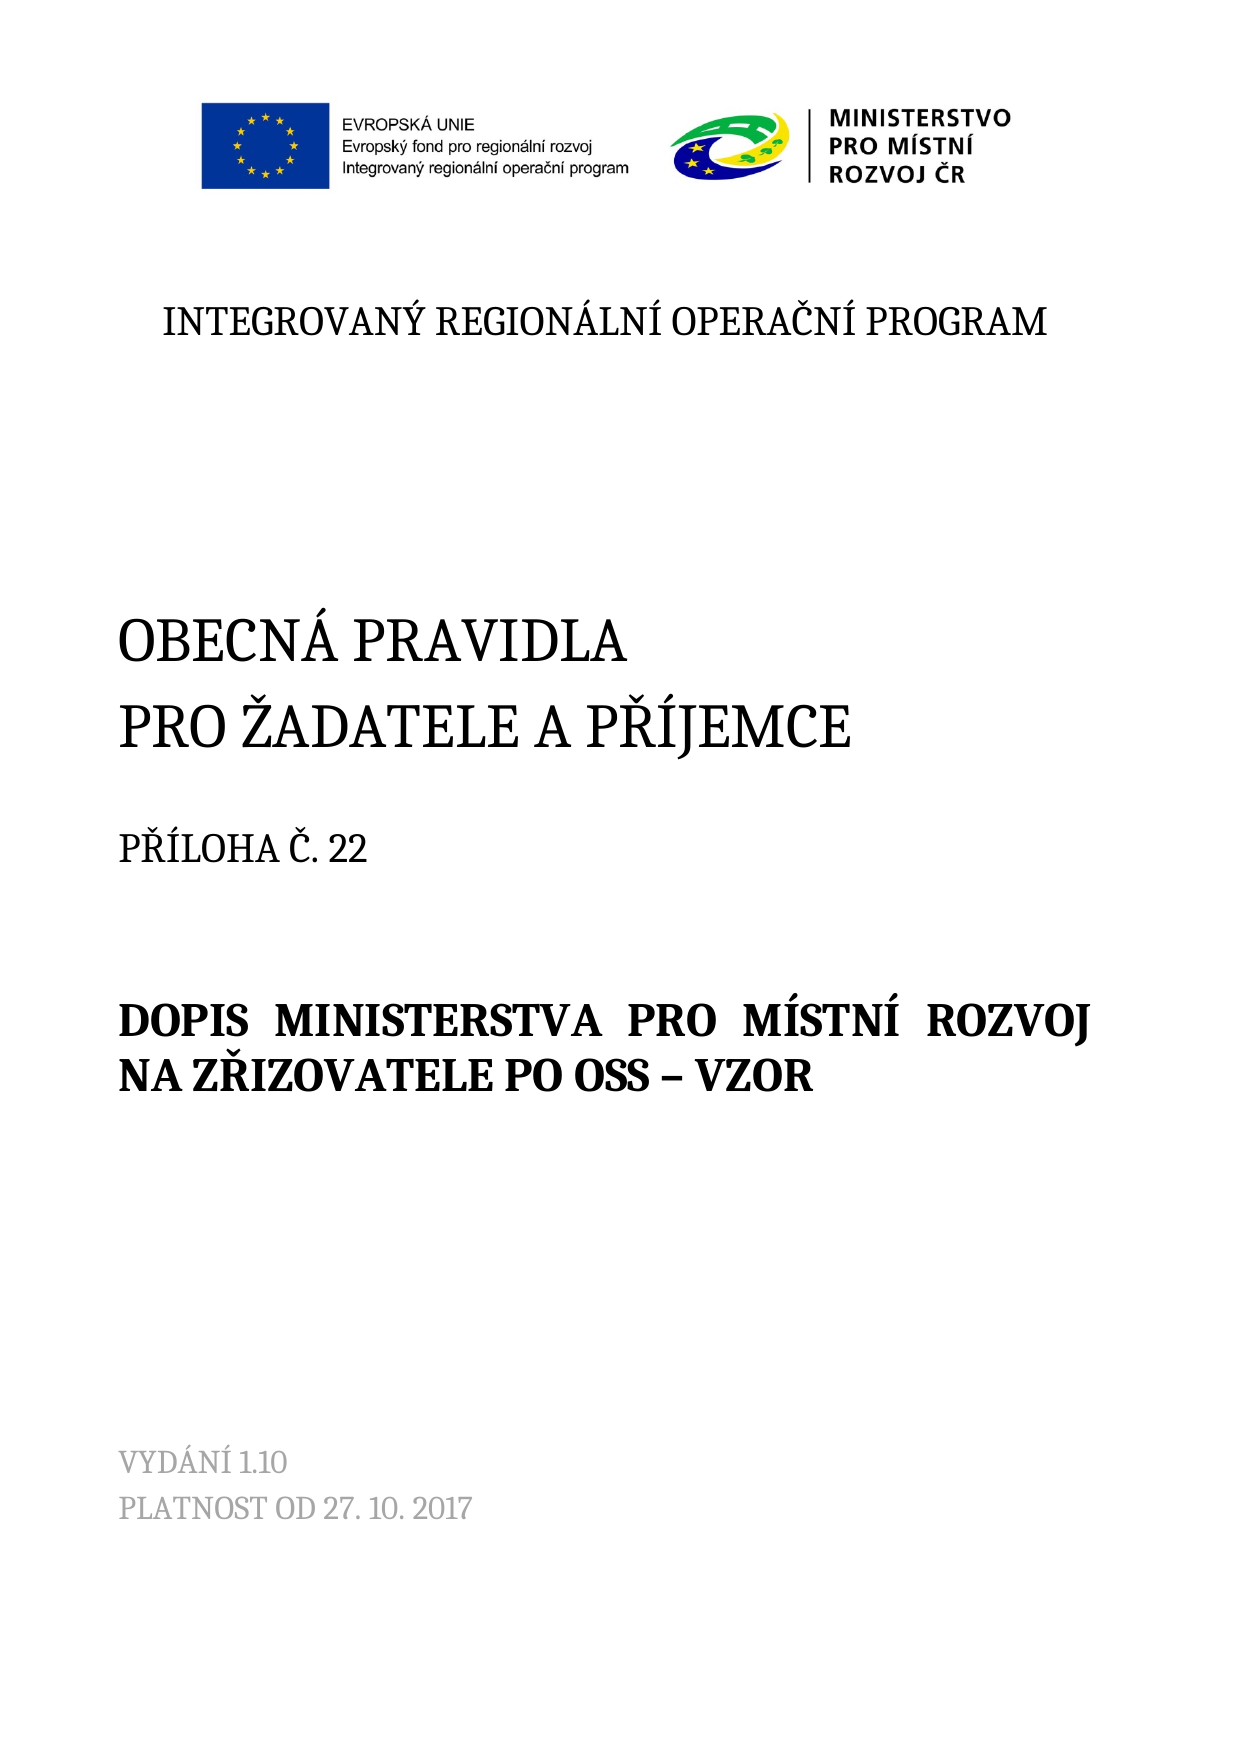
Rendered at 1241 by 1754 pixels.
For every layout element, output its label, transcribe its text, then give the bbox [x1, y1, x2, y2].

text INTEGROVANÝ REGIONÁLNÍ OPERAČNÍ PROGRAM [118, 298, 1092, 346]
text Obecná PRAVIDLA [118, 605, 1092, 677]
text PŘÍLOHA Č. 22 [118, 825, 1092, 873]
text VYDÁNÍ 1.10 [118, 1443, 1092, 1482]
text dopis ministerstva pro místní rozvoj na zřizovatele PO OSS – vzor [118, 993, 1092, 1103]
picture [173, 73, 1038, 217]
text PRO ŽADATELE A PŘÍJEMCE [118, 691, 1092, 763]
text PLATNOST OD 27. 10. 2017 [118, 1489, 1092, 1527]
